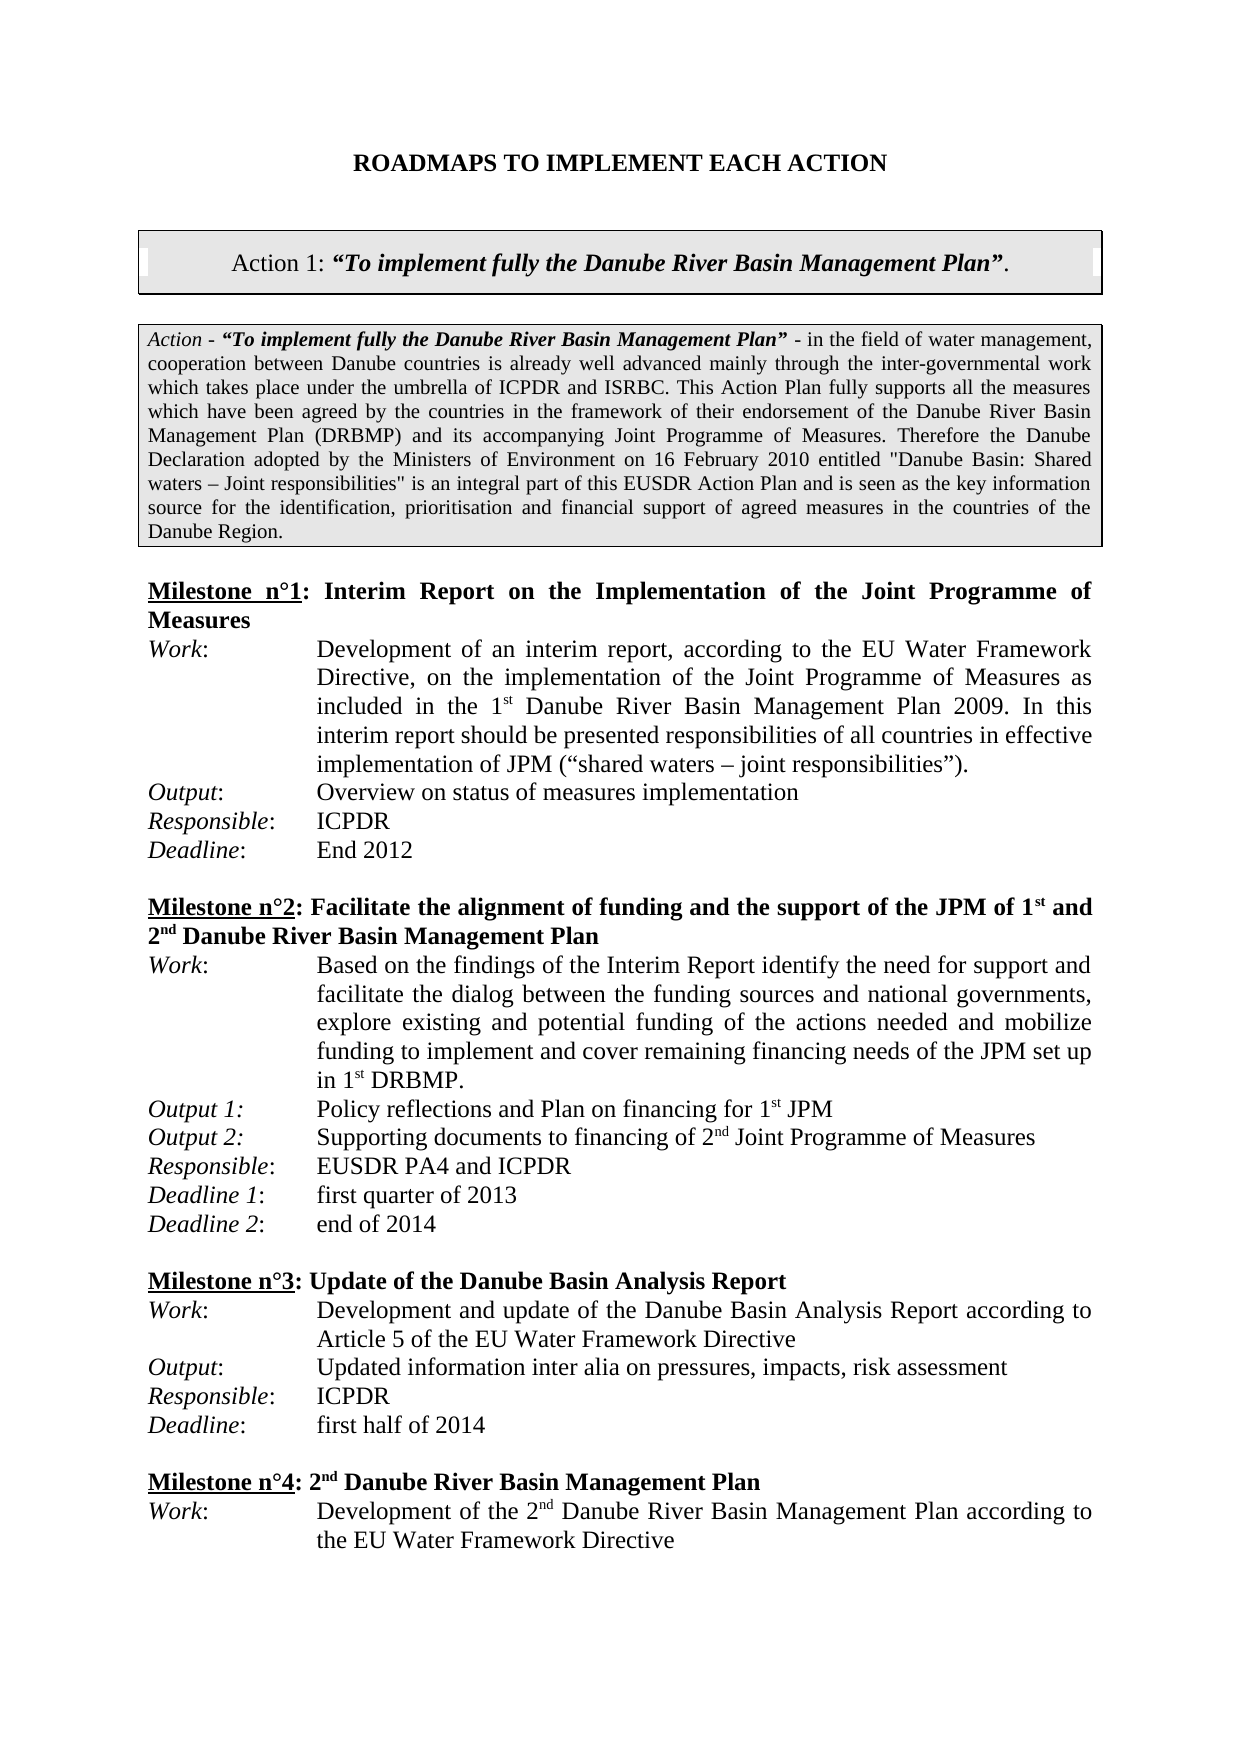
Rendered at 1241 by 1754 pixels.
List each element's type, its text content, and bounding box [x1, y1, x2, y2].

text Responsible: EUSDR PA4 and ICPDR [148, 1151, 1093, 1180]
text Work: Development and update of the Danube Basin Analysis Report according to Article 5 of the EU Water Framework Directive [148, 1295, 1093, 1352]
text Work: Development of an interim report, according to the EU Water Framework Directive, on the implementation of the Joint Programme of Measures as included in the 1st Danube River Basin Management Plan 2009. In this interim report should be presented responsibilities of all countries in effective implementation of JPM (“shared waters – joint responsibilities”). [148, 634, 1093, 777]
text Output 1: Policy reflections and Plan on financing for 1st JPM [148, 1094, 1093, 1122]
text Output: Updated information inter alia on pressures, impacts, risk assessment [148, 1352, 1093, 1381]
text Deadline: End 2012 [148, 835, 1093, 864]
text Output 2: Supporting documents to financing of 2nd Joint Programme of Measures [148, 1122, 1093, 1151]
text Milestone n°1: Interim Report on the Implementation of the Joint Programme of Measures [148, 576, 1093, 634]
text Action 1: “To implement fully the Danube River Basin Management Plan”. [148, 248, 1093, 273]
text Milestone n°2: Facilitate the alignment of funding and the support of the JPM of 1st and 2nd Danube River Basin Management Plan [148, 892, 1093, 950]
text Responsible: ICPDR [148, 806, 1093, 835]
text Deadline: first half of 2014 [148, 1410, 1093, 1439]
text Milestone n°3: Update of the Danube Basin Analysis Report [148, 1266, 1093, 1295]
text Work: Development of the 2nd Danube River Basin Management Plan according to the EU Water Framework Directive [148, 1496, 1093, 1554]
text Deadline 2: end of 2014 [148, 1209, 1093, 1237]
text ROADMAPS TO IMPLEMENT EACH ACTION [148, 148, 1093, 176]
text Action - “To implement fully the Danube River Basin Management Plan” - in the field of water management, cooperation between Danube countries is already well advanced mainly through the inter-governmental work which takes place under the umbrella of ICPDR and ISRBC. This Action Plan fully supports all the measures which have been agreed by the countries in the framework of their endorsement of the Danube River Basin Management Plan (DRBMP) and its accompanying Joint Programme of Measures. Therefore the Danube Declaration adopted by the Ministers of Environment on 16 February 2010 entitled "Danube Basin: Shared waters – Joint responsibilities" is an integral part of this EUSDR Action Plan and is seen as the key information source for the identification, prioritisation and financial support of agreed measures in the countries of the Danube Region. [139, 325, 1101, 546]
text Output: Overview on status of measures implementation [148, 777, 1093, 806]
text Deadline 1: first quarter of 2013 [148, 1180, 1093, 1209]
text Milestone n°4: 2nd Danube River Basin Management Plan [148, 1467, 1093, 1496]
text Work: Based on the findings of the Interim Report identify the need for support and facilitate the dialog between the funding sources and national governments, explore existing and potential funding of the actions needed and mobilize funding to implement and cover remaining financing needs of the JPM set up in 1st DRBMP. [148, 950, 1093, 1094]
text Responsible: ICPDR [148, 1381, 1093, 1410]
